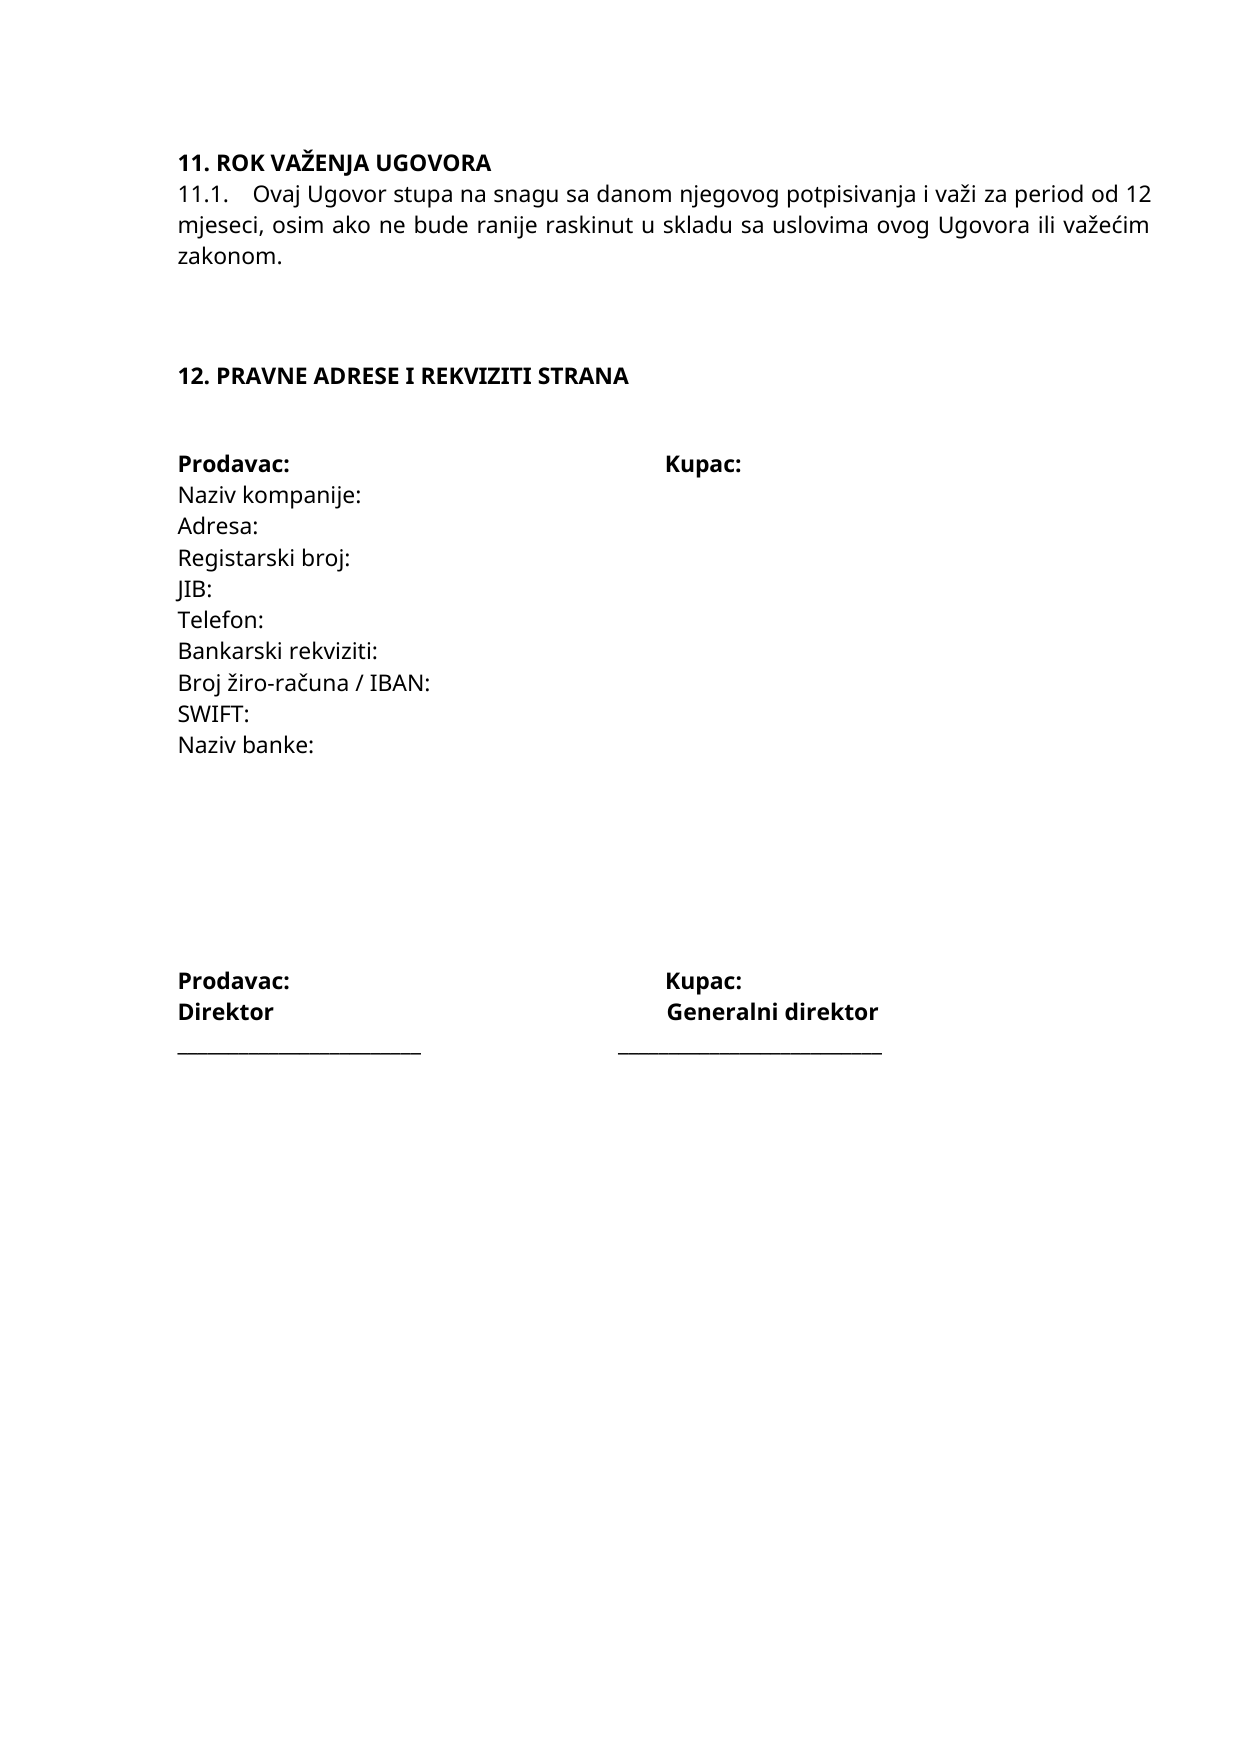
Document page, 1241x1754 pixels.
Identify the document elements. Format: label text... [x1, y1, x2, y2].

text 11.1. Ovaj Ugovor stupa na snagu sa danom njegovog potpisivanja i važi za period od 12 mjeseci, osim ako ne bude ranije raskinut u skladu sa uslovima ovog Ugovora ili važećim zakonom. [177, 178, 1152, 272]
text 12. PRAVNE ADRESE I REKVIZITI STRANA [177, 360, 1152, 391]
text Naziv kompanije: [177, 479, 1152, 510]
text ________________________ __________________________ [177, 1027, 1152, 1058]
text Adresa: [177, 510, 1152, 542]
text Direktor Generalni direktor [177, 996, 1152, 1027]
text Telefon: [177, 604, 1152, 635]
text Prodavac: Kupac: [177, 964, 1152, 996]
text SWIFT: [177, 698, 1152, 729]
text Bankarski rekviziti: [177, 635, 1152, 667]
text Prodavac: Kupac: [177, 448, 1152, 479]
text Broj žiro-računa / IBAN: [177, 667, 1152, 698]
text 11. ROK VAŽENJA UGOVORA [177, 147, 1152, 178]
text JIB: [177, 573, 1152, 604]
text Naziv banke: [177, 729, 1152, 760]
text Registarski broj: [177, 542, 1152, 573]
